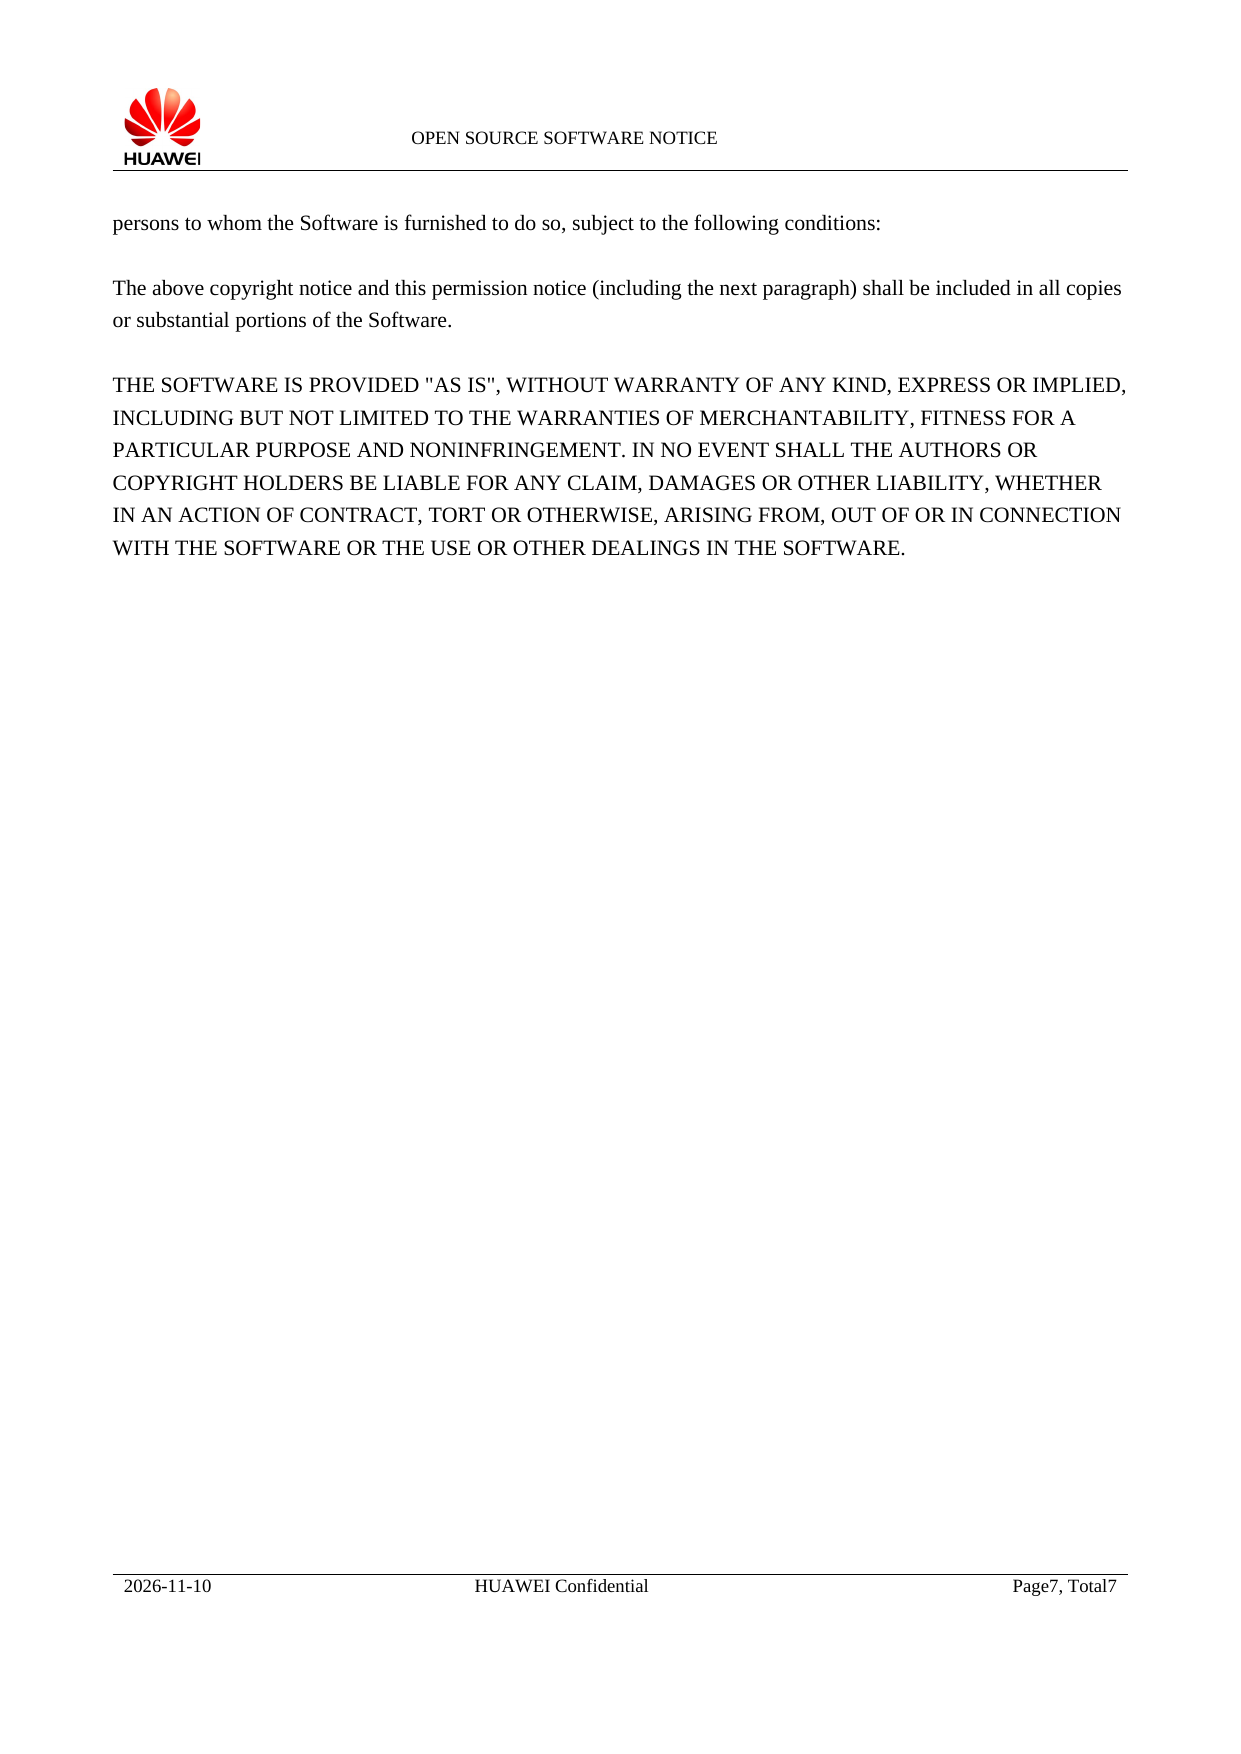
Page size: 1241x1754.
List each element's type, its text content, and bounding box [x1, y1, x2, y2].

picture [124, 88, 201, 165]
